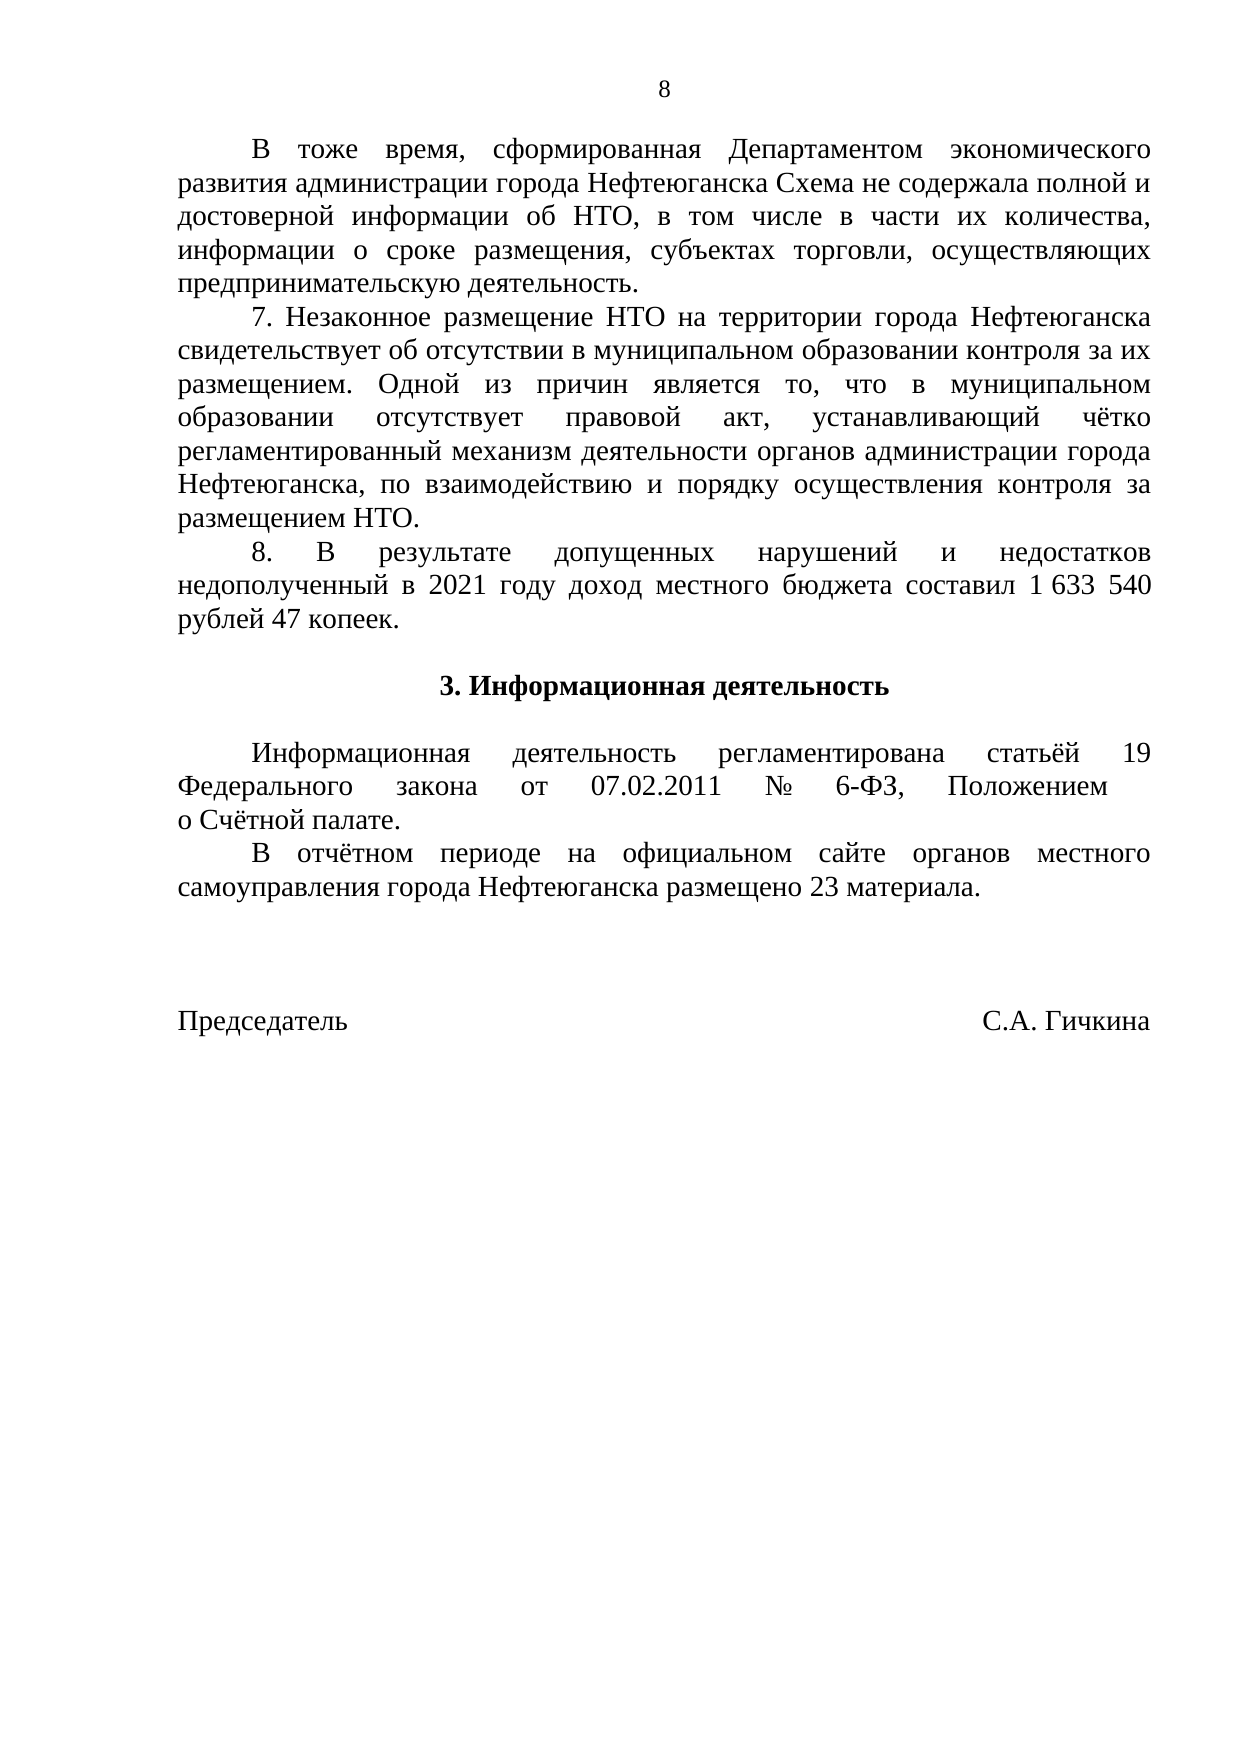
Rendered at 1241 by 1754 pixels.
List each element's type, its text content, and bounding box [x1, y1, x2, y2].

text Информационная деятельность регламентирована статьёй 19 Федерального закона от 07.02.2011 № 6-ФЗ, Положением о Счётной палате. [177, 735, 1152, 836]
text В тоже время, сформированная Департаментом экономического развития администрации города Нефтеюганска Схема не содержала полной и достоверной информации об НТО, в том числе в части их количества, информации о сроке размещения, субъектах торговли, осуществляющих предпринимательскую деятельность. [177, 131, 1152, 299]
text Председатель С.А. Гичкина [177, 1003, 1152, 1037]
text В отчётном периоде на официальном сайте органов местного самоуправления города Нефтеюганска размещено 23 материала. [177, 836, 1152, 903]
text 8. В результате допущенных нарушений и недостатков недополученный в 2021 году доход местного бюджета составил 1 633 540 рублей 47 копеек. [177, 534, 1152, 634]
text 3. Информационная деятельность [177, 668, 1152, 701]
text 7. Незаконное размещение НТО на территории города Нефтеюганска свидетельствует об отсутствии в муниципальном образовании контроля за их размещением. Одной из причин является то, что в муниципальном образовании отсутствует правовой акт, устанавливающий чётко регламентированный механизм деятельности органов администрации города Нефтеюганска, по взаимодействию и порядку осуществления контроля за размещением НТО. [177, 299, 1152, 534]
